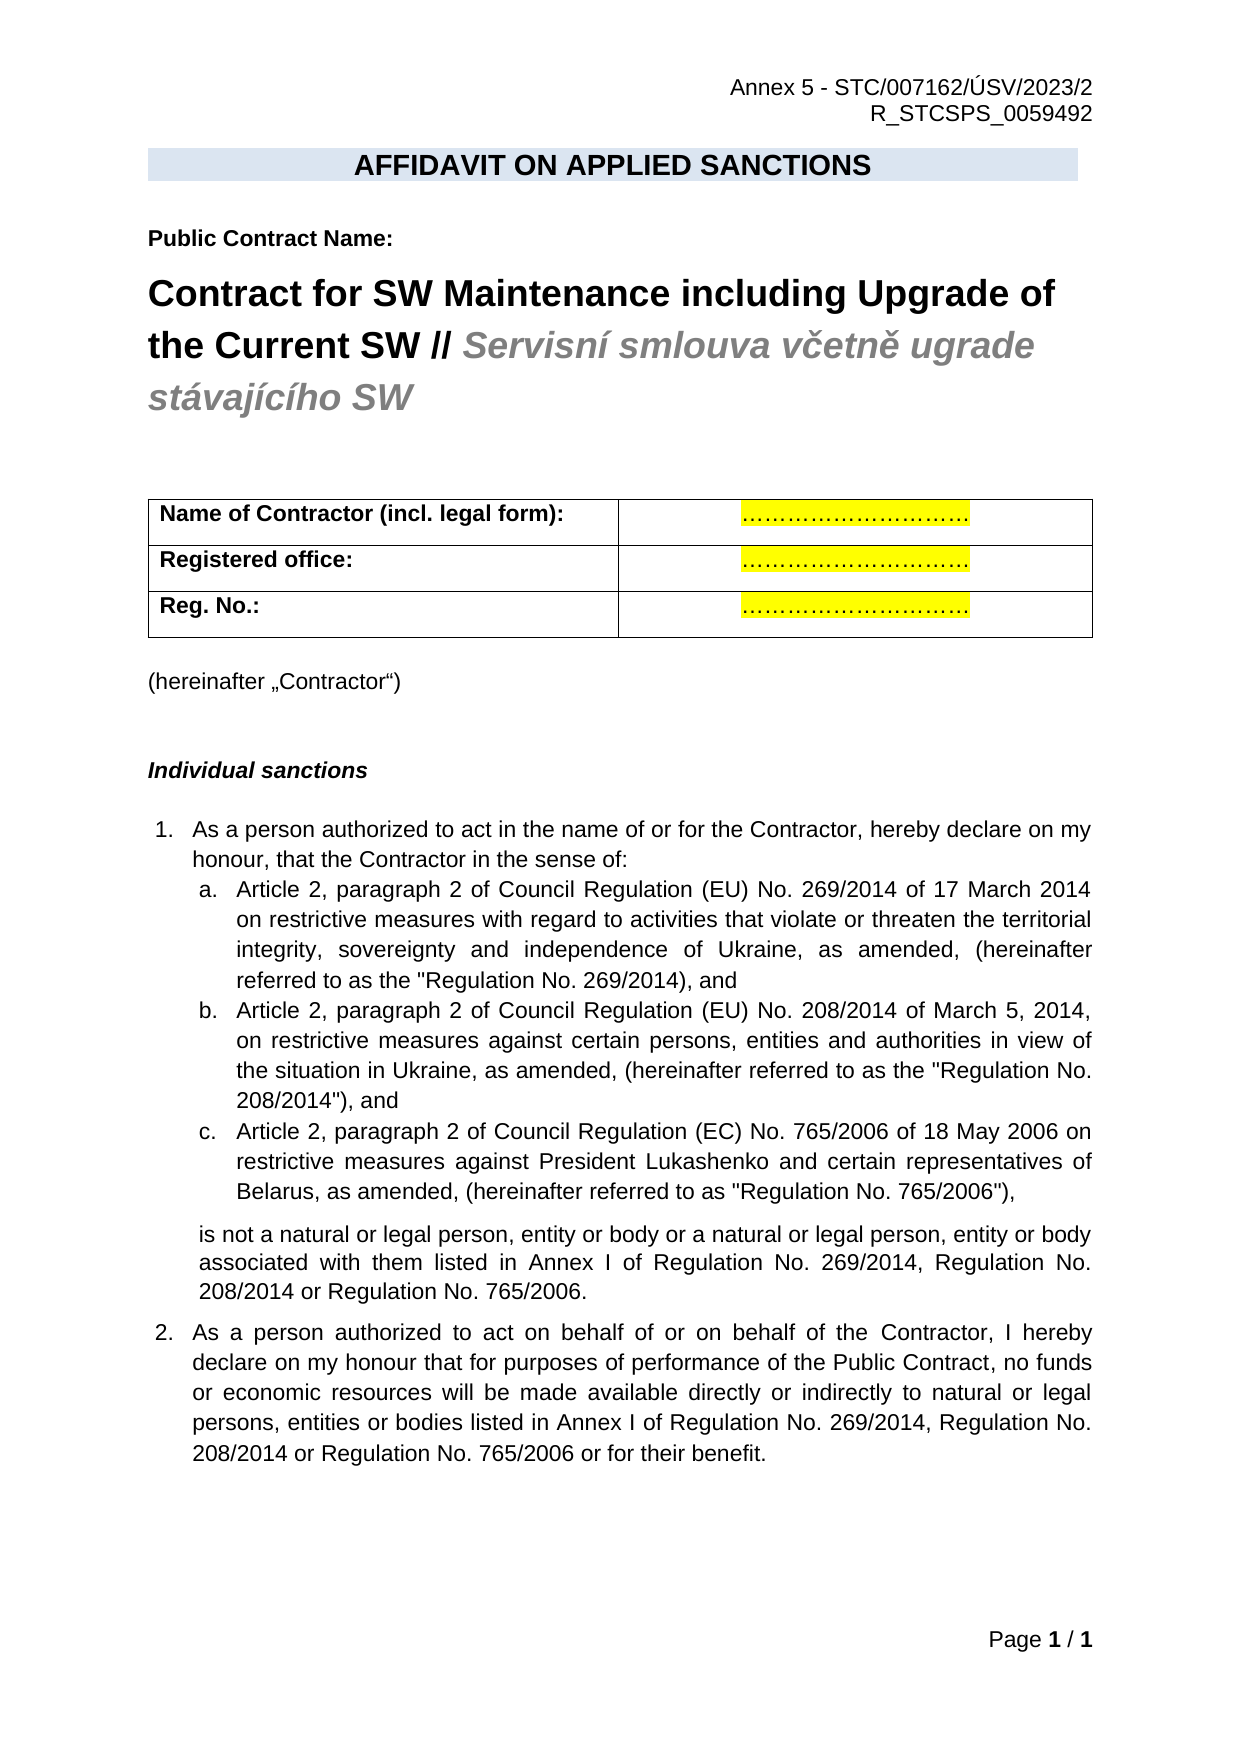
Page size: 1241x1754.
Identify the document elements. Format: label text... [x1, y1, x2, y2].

text Contract for SW Maintenance including Upgrade of the Current SW // Servisní smlouva včetně ugrade stávajícího SW [148, 272, 1063, 418]
list Article 2, paragraph 2 of Council Regulation (EU) No. 208/2014 of March 5, 2014, on restrictive measures against certain persons, entities and authorities in view of the situation in Ukraine, as amended, (hereinafter referred to as the "Regulation No. 208/2014"), and [199, 997, 1093, 1114]
table_header ………………………… [619, 500, 1092, 544]
list Article 2, paragraph 2 of Council Regulation (EU) No. 269/2014 of 17 March 2014 on restrictive measures with regard to activities that violate or threaten the territorial integrity, sovereignty and independence of Ukraine, as amended, (hereinafter referred to as the "Regulation No. 269/2014), and [199, 876, 1093, 993]
text (hereinafter „Contractor“) [148, 668, 1078, 694]
list Article 2, paragraph 2 of Council Regulation (EC) No. 765/2006 of 18 May 2006 on restrictive measures against President Lukashenko and certain representatives of Belarus, as amended, (hereinafter referred to as "Regulation No. 765/2006"), [199, 1118, 1093, 1204]
table_header Name of Contractor (incl. legal form): [149, 500, 618, 544]
list As a person authorized to act on behalf of or on behalf of the Contractor, I hereby declare on my honour that for purposes of performance of the Public Contract, no funds or economic resources will be made available directly or indirectly to natural or legal persons, entities or bodies listed in Annex I of Regulation No. 269/2014, Regulation No. 208/2014 or Regulation No. 765/2006 or for their benefit. [154, 1319, 1093, 1466]
list As a person authorized to act in the name of or for the Contractor, hereby declare on my honour, that the Contractor in the sense of: [154, 816, 1093, 872]
text AFFIDAVIT ON APPLIED SANCTIONS [148, 148, 1078, 181]
text Public Contract Name: [148, 225, 1093, 251]
table_cell ………………………… [619, 546, 1092, 591]
table_cell ………………………… [619, 592, 1092, 637]
text Individual sanctions [148, 757, 1093, 783]
table_cell Reg. No.: [149, 592, 618, 637]
text is not a natural or legal person, entity or body or a natural or legal person, entity or body associated with them listed in Annex I of Regulation No. 269/2014, Regulation No. 208/2014 or Regulation No. 765/2006. [199, 1221, 1093, 1304]
table_cell Registered office: [149, 546, 618, 591]
